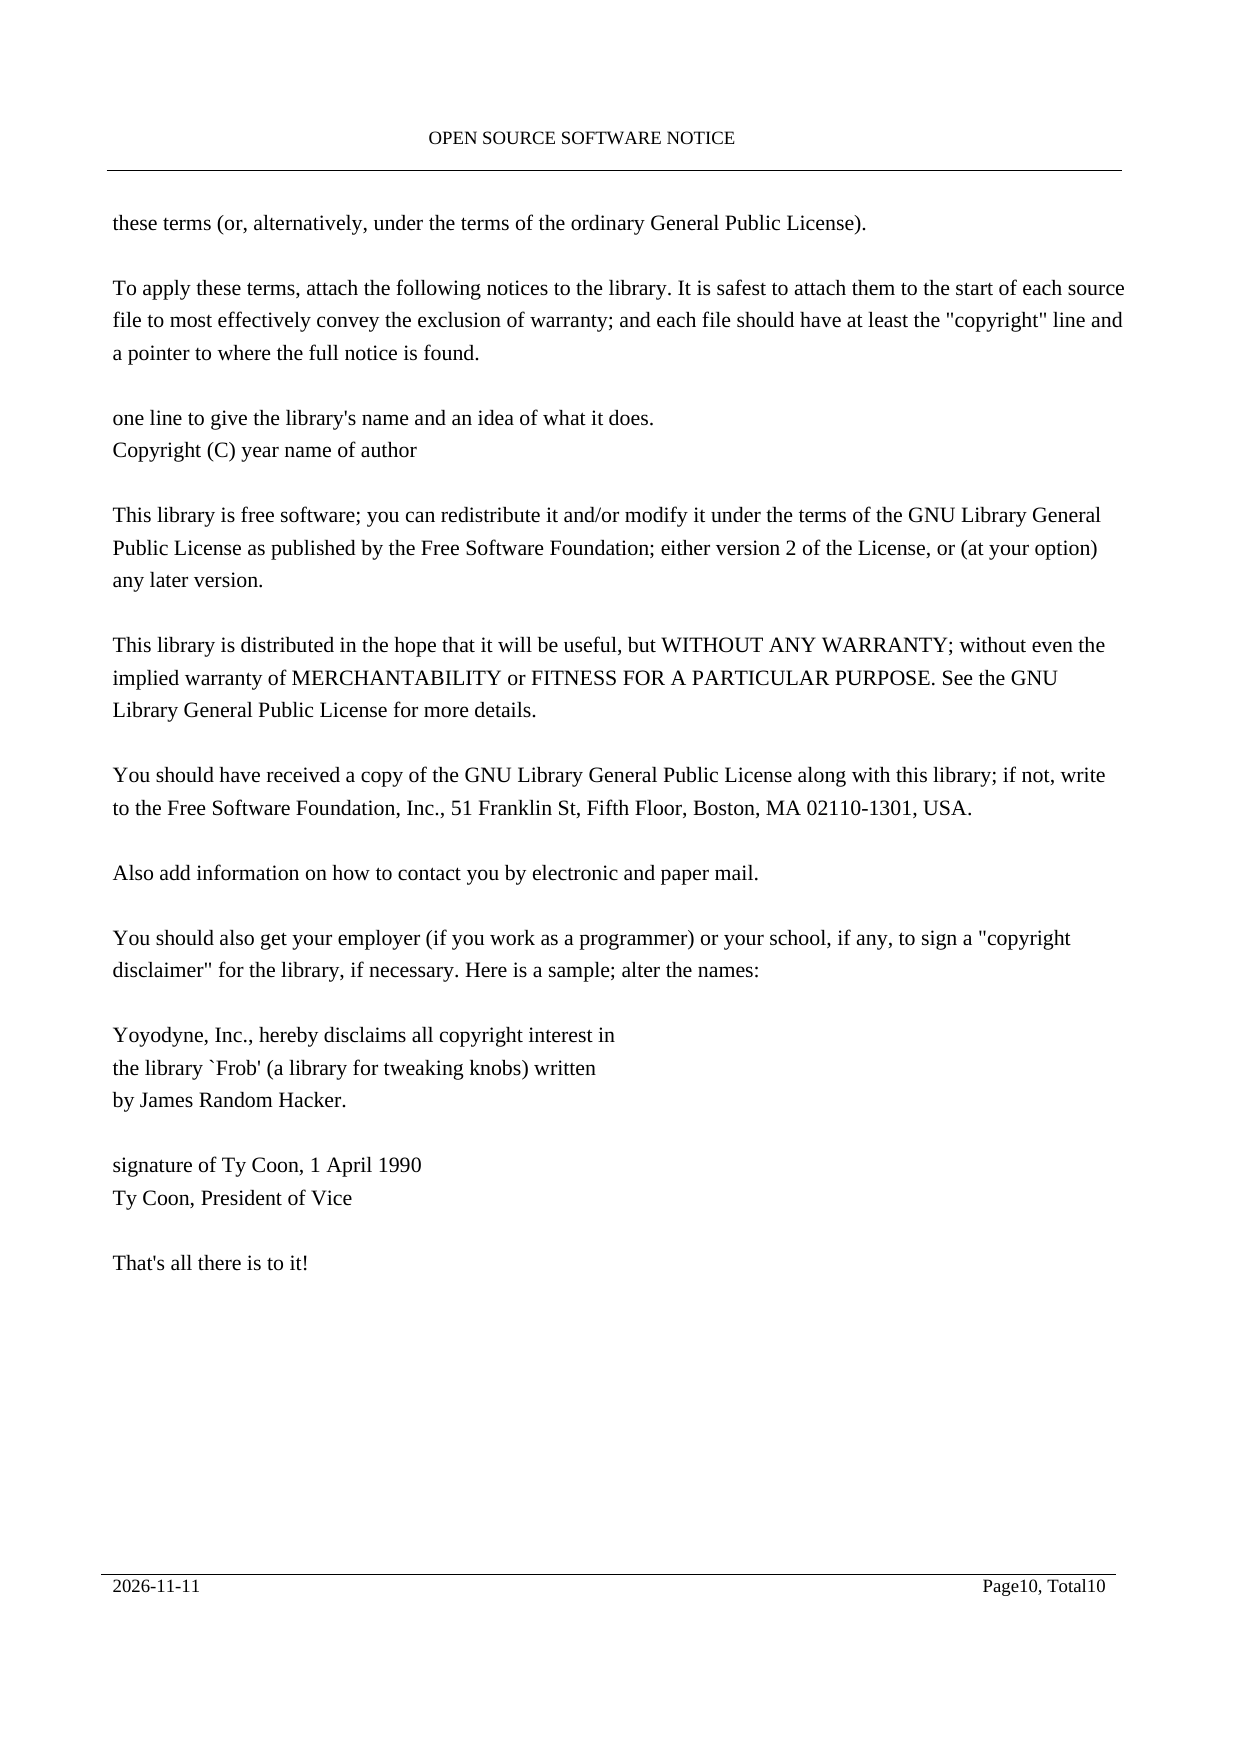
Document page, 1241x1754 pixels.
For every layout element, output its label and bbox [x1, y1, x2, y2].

text [112, 206, 1128, 1279]
